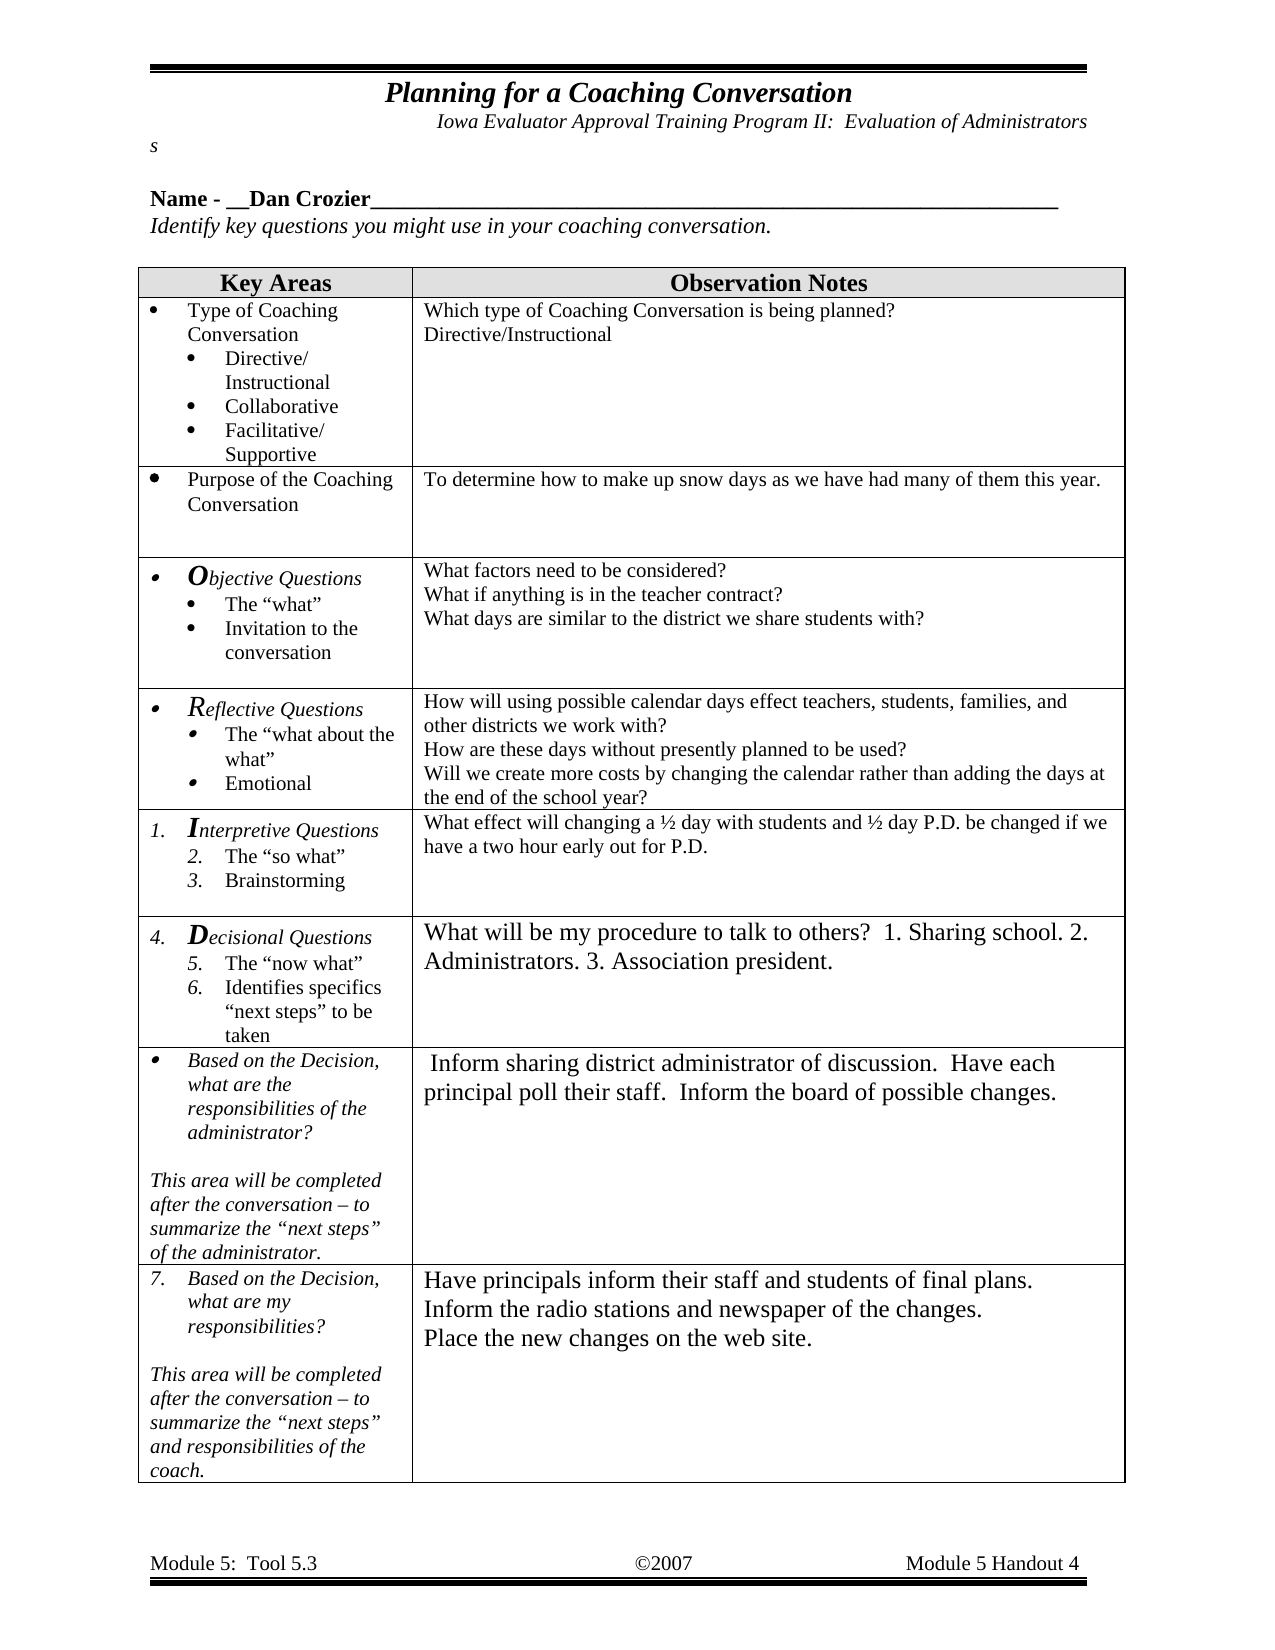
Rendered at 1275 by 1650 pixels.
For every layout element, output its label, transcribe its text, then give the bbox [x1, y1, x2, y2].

table_cell Type of Coaching Conversation Directive/ Instructional Collaborative Facilitative/ Supportive [139, 298, 412, 466]
table_header Observation Notes [413, 268, 1124, 297]
table_cell Decisional Questions The “now what” Identifies specifics “next steps” to be taken [139, 917, 412, 1047]
table_cell Purpose of the Coaching Conversation [139, 467, 412, 557]
table_cell Based on the Decision, what are my responsibilities? This area will be completed after the conversation – to summarize the “next steps” and responsibilities of the coach. [139, 1265, 412, 1482]
table_cell To determine how to make up snow days as we have had many of them this year. [413, 467, 1124, 557]
table_cell How will using possible calendar days effect teachers, students, families, and other districts we work with? How are these days without presently planned to be used? Will we create more costs by changing the calendar rather than adding the days at the end of the school year? [413, 689, 1124, 809]
table_cell What effect will changing a ½ day with students and ½ day P.D. be changed if we have a two hour early out for P.D. [413, 810, 1124, 916]
table_cell Interpretive Questions The “so what” Brainstorming [139, 810, 412, 916]
table_cell Objective Questions The “what” Invitation to the conversation [139, 558, 412, 688]
table_cell Reflective Questions The “what about the what” Emotional [139, 689, 412, 809]
text Name - __Dan Crozier____________________________________________________________ [150, 185, 1087, 212]
table_header Key Areas [139, 268, 412, 297]
table_cell What factors need to be considered? What if anything is in the teacher contract? What days are similar to the district we share students with? [413, 558, 1124, 688]
table_cell Have principals inform their staff and students of final plans. Inform the radio stations and newspaper of the changes. Place the new changes on the web site. [413, 1265, 1124, 1482]
table_cell Inform sharing district administrator of discussion. Have each principal poll their staff. Inform the board of possible changes. [413, 1048, 1124, 1264]
table_cell What will be my procedure to talk to others? 1. Sharing school. 2. Administrators. 3. Association president. [413, 917, 1124, 1047]
table_cell Which type of Coaching Conversation is being planned? Directive/Instructional [413, 298, 1124, 466]
text Identify key questions you might use in your coaching conversation. [150, 212, 1087, 238]
table_cell Based on the Decision, what are the responsibilities of the administrator? This area will be completed after the conversation – to summarize the “next steps” of the administrator. [139, 1048, 412, 1264]
